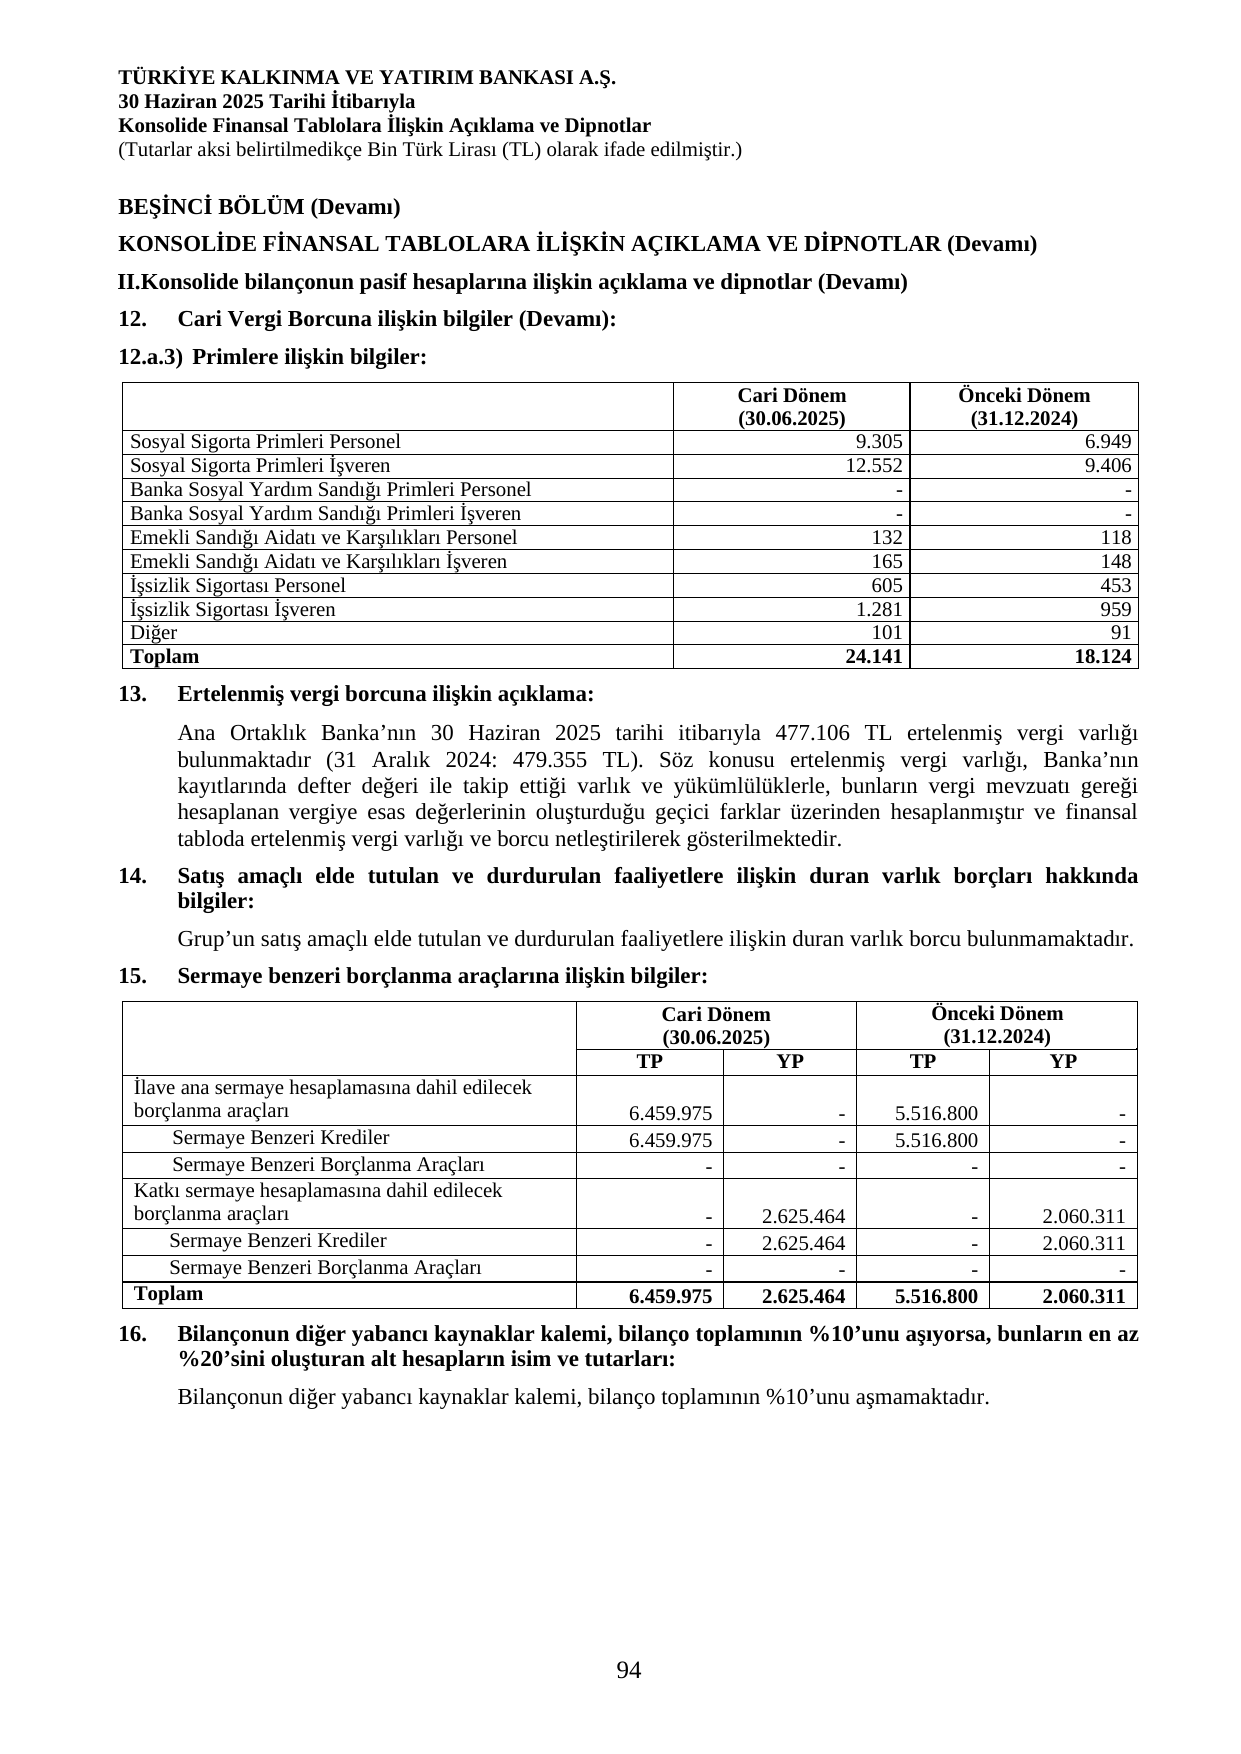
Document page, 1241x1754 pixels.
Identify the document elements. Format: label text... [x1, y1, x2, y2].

text 12.a.3) Primlere ilişkin bilgiler: [118, 344, 1140, 369]
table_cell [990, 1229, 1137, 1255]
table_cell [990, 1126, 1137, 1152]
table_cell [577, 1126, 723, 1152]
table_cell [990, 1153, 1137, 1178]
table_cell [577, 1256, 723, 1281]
list Konsolide bilançonun pasif hesaplarına ilişkin açıklama ve dipnotlar (Devamı) [117, 269, 1140, 294]
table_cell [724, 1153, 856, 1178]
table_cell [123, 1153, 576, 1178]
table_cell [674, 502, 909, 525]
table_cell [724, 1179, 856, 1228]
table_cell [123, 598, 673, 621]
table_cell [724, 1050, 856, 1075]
list KONSOLİDE FİNANSAL TABLOLARA İLİŞKİN AÇIKLAMA VE DİPNOTLAR (Devamı) [118, 232, 1140, 257]
text Grup’un satış amaçlı elde tutulan ve durdurulan faaliyetlere ilişkin duran varlık borcu bulunmamaktadır. [177, 926, 1140, 951]
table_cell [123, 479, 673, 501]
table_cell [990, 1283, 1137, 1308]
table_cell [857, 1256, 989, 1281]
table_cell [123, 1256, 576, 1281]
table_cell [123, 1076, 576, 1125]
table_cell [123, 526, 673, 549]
text 13. Ertelenmiş vergi borcuna ilişkin açıklama: [118, 682, 1140, 707]
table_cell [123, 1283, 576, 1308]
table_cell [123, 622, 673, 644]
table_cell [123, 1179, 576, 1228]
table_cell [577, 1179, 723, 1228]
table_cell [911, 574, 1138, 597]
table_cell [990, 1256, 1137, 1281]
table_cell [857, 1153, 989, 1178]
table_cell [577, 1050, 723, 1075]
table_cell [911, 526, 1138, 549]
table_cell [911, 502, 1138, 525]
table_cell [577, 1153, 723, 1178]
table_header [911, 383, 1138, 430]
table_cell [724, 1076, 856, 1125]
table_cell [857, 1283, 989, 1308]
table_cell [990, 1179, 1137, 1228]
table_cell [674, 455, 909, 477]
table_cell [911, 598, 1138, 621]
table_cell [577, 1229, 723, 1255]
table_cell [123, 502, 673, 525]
list BEŞİNCİ BÖLÜM (Devamı) [118, 193, 1140, 219]
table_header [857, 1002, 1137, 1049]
text 14. Satış amaçlı elde tutulan ve durdurulan faaliyetlere ilişkin duran varlık borçları hakkında bilgiler: [118, 863, 1140, 914]
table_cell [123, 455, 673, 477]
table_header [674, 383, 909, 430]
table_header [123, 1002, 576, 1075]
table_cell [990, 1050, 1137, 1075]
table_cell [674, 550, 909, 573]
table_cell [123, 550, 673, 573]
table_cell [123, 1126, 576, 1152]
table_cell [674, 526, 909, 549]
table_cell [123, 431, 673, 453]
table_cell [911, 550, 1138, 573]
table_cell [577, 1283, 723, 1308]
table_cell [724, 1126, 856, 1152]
text 15. Sermaye benzeri borçlanma araçlarına ilişkin bilgiler: [118, 964, 1140, 989]
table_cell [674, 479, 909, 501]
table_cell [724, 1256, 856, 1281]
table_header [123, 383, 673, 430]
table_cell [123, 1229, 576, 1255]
text 12. Cari Vergi Borcuna ilişkin bilgiler (Devamı): [118, 307, 1140, 332]
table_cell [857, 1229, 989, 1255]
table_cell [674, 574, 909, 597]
text 16. Bilançonun diğer yabancı kaynaklar kalemi, bilanço toplamının %10’unu aşıyorsa, bunların en az %20’sini oluşturan alt hesapların isim ve tutarları: [118, 1321, 1140, 1372]
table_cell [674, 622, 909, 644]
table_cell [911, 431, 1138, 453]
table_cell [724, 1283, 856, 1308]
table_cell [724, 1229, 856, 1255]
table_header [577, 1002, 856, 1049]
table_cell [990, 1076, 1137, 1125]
text Ana Ortaklık Banka’nın 30 Haziran 2025 tarihi itibarıyla 477.106 TL ertelenmiş vergi varlığı bulunmaktadır (31 Aralık 2024: 479.355 TL). Söz konusu ertelenmiş vergi varlığı, Banka’nın kayıtlarında defter değeri ile takip ettiği varlık ve yükümlülüklerle, bunların vergi mevzuatı gereği hesaplanan vergiye esas değerlerinin oluşturduğu geçici farklar üzerinden hesaplanmıştır ve finansal tabloda ertelenmiş vergi varlığı ve borcu netleştirilerek gösterilmektedir. [177, 719, 1140, 851]
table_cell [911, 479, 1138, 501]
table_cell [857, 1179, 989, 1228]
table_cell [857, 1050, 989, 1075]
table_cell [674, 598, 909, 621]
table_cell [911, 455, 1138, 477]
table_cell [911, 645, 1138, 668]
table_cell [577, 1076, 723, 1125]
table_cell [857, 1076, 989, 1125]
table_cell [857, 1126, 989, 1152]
text Bilançonun diğer yabancı kaynaklar kalemi, bilanço toplamının %10’unu aşmamaktadır. [177, 1384, 1140, 1409]
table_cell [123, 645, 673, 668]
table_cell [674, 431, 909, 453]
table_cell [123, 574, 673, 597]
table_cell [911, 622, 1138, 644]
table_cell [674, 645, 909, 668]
